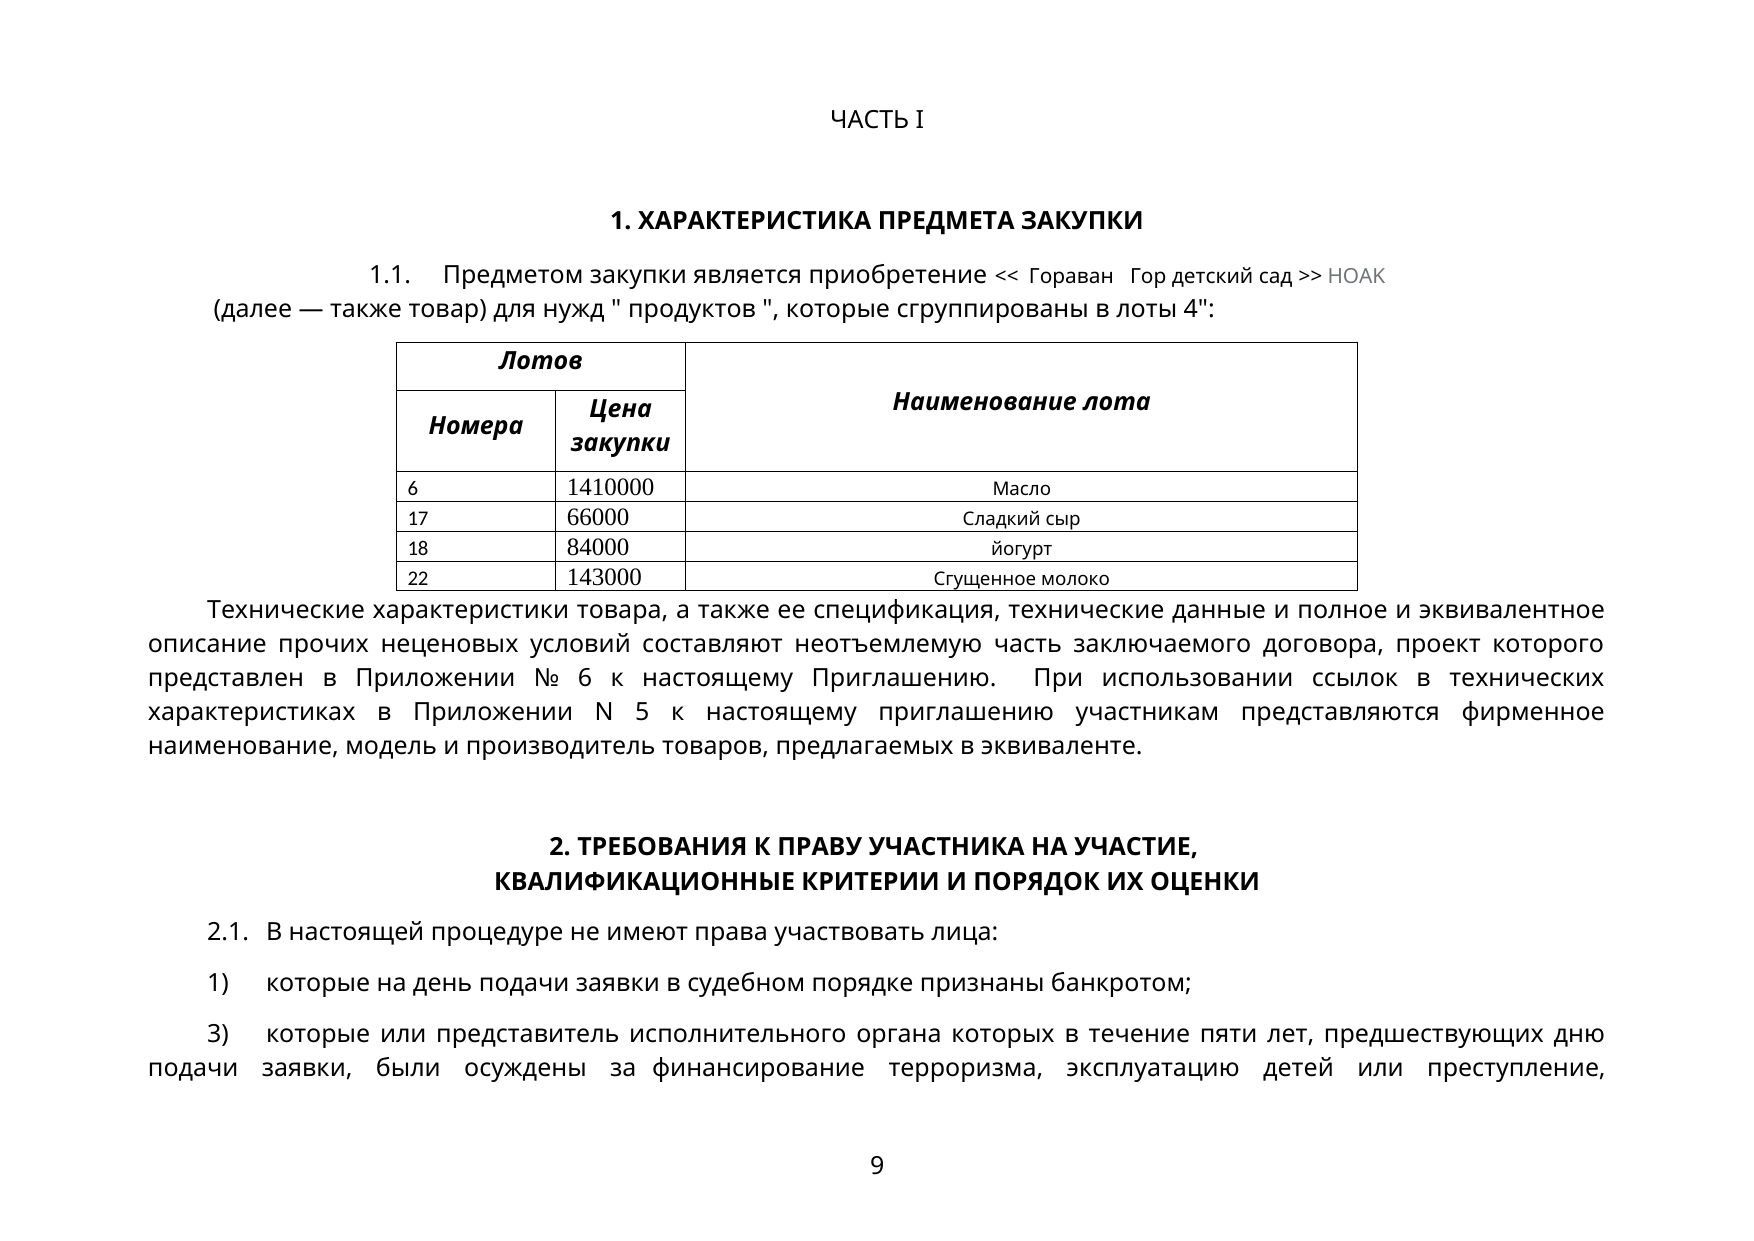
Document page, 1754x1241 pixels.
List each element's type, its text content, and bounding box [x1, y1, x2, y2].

table_cell 22 [397, 562, 555, 590]
table_cell 17 [397, 502, 555, 531]
table_cell Сгущенное молоко [686, 562, 1357, 590]
text 1.1. Предметом закупки является приобретение << Гораван Гор детский сад >> HOAK [148, 254, 1606, 291]
table_header Лотов [397, 343, 685, 389]
table_cell Масло [686, 472, 1357, 501]
table_cell 66000 [556, 502, 685, 531]
table_cell Сладкий сыр [686, 502, 1357, 531]
table_cell Цена закупки [556, 391, 685, 471]
subtitle (далее — также товар) для нужд " продуктов ", которые сгруппированы в лоты 4": [148, 291, 1606, 325]
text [148, 1015, 1606, 1084]
table_cell 18 [397, 532, 555, 561]
text ЧАСТЬ I [148, 101, 1606, 136]
table_cell 84000 [556, 532, 685, 561]
table_cell 6 [397, 472, 555, 501]
text 1) которые на день подачи заявки в судебном порядке признаны банкротом; [148, 964, 1606, 999]
table_cell 1410000 [556, 472, 685, 501]
text 2.1. В настоящей процедуре не имеют права участвовать лица: [148, 914, 1606, 948]
table_cell 143000 [556, 562, 685, 590]
text 2. ТРЕБОВАНИЯ К ПРАВУ УЧАСТНИКА НА УЧАСТИЕ, КВАЛИФИКАЦИОННЫЕ КРИТЕРИИ И ПОРЯДОК ИХ ОЦЕНКИ [148, 829, 1606, 897]
table_header Наименование лота [686, 343, 1357, 471]
table_cell Номера [397, 391, 555, 471]
text Технические характеристики товара, а также ее спецификация, технические данные и полное и эквивалентное описание прочих неценовых условий составляют неотъемлемую часть заключаемого договора, проект которого представлен в Приложении № 6 к настоящему Приглашению. При использовании ссылок в технических характеристиках в Приложении N 5 к настоящему приглашению участникам представляются фирменное наименование, модель и производитель товаров, предлагаемых в эквиваленте. [148, 591, 1606, 762]
table_cell йогурт [686, 532, 1357, 561]
text 1. ХАРАКТЕРИСТИКА ПРЕДМЕТА ЗАКУПКИ [148, 203, 1606, 237]
